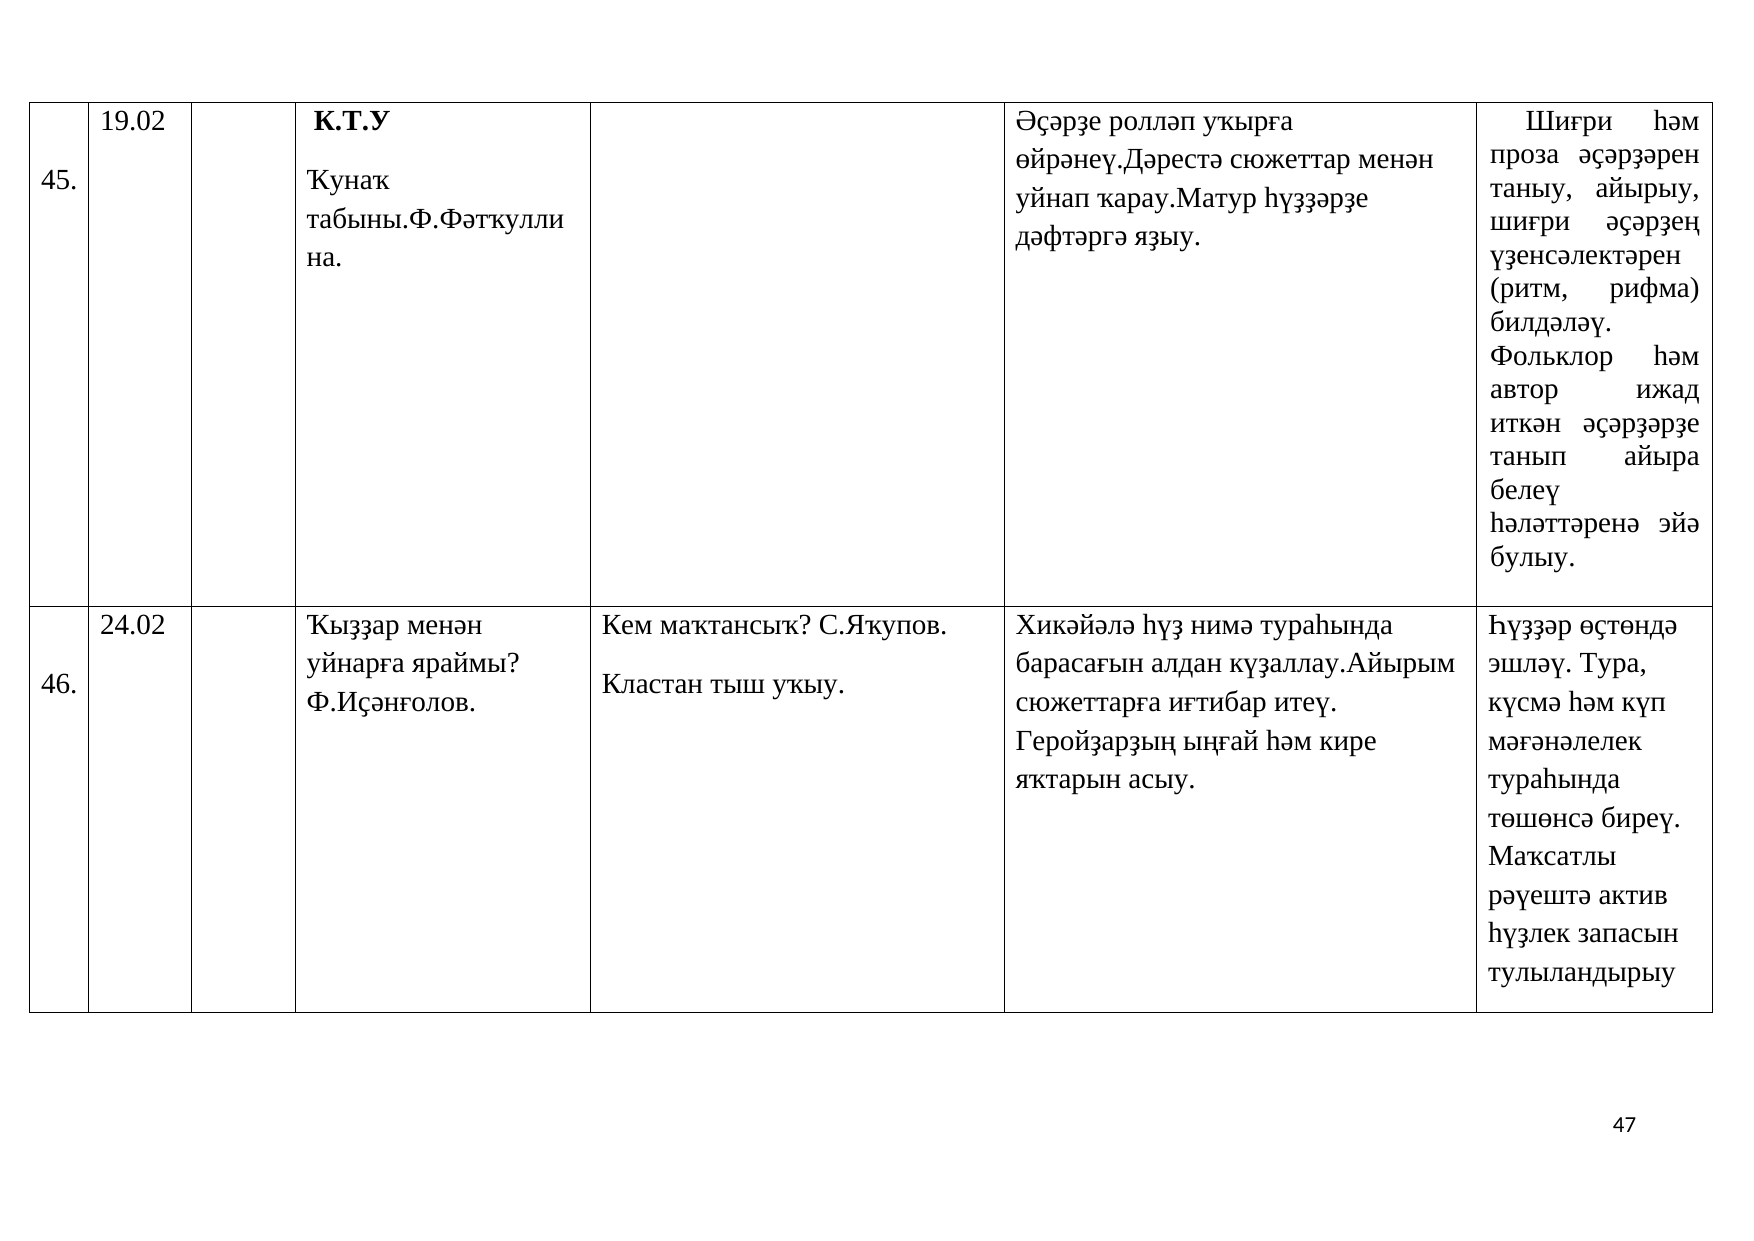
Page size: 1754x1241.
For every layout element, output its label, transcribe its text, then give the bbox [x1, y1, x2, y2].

table_cell 19.02 [89, 103, 191, 606]
table_cell Әҫәрҙе ролләп уҡырға өйрәнеү.Дәрестә сюжеттар менән уйнап ҡарау.Матур һүҙҙәрҙе дәфтәргә яҙыу. [1005, 103, 1476, 606]
table_cell Шиғри һәм проза әҫәрҙәрен таныу, айырыу, шиғри әҫәрҙең үҙенсәлектәрен (ритм, рифма) билдәләү. Фольклор һәм автор ижад иткән әҫәрҙәрҙе танып айыра белеү һәләттәренә эйә булыу. [1477, 103, 1712, 606]
table_cell [192, 607, 295, 1012]
table_cell 45. [30, 103, 88, 606]
table_cell Хикәйәлә һүҙ нимә тураһында барасағын алдан күҙаллау.Айырым сюжеттарға иғтибар итеү. Геройҙарҙың ыңғай һәм кире яҡтарын асыу. [1005, 607, 1476, 1012]
table_cell Ҡыҙҙар менән уйнарға яраймы?Ф.Иҫәнғолов. [296, 607, 590, 1012]
table_cell К.Т.У Ҡунаҡ табыны.Ф.Фәтҡуллина. [296, 103, 590, 606]
table_cell Һүҙҙәр өҫтөндә эшләү. Тура, күсмә һәм күп мәғәнәлелек тураһында төшөнсә биреү. Маҡсатлы рәүештә актив һүҙлек запасын тулыландырыу [1477, 607, 1712, 1012]
table_cell 24.02 [89, 607, 191, 1012]
table_cell [192, 103, 295, 606]
table_cell 46. [30, 607, 88, 1012]
table_cell Кем маҡтансыҡ? С.Яҡупов. Кластан тыш уҡыу. [591, 607, 1004, 1012]
table_cell [591, 103, 1004, 606]
